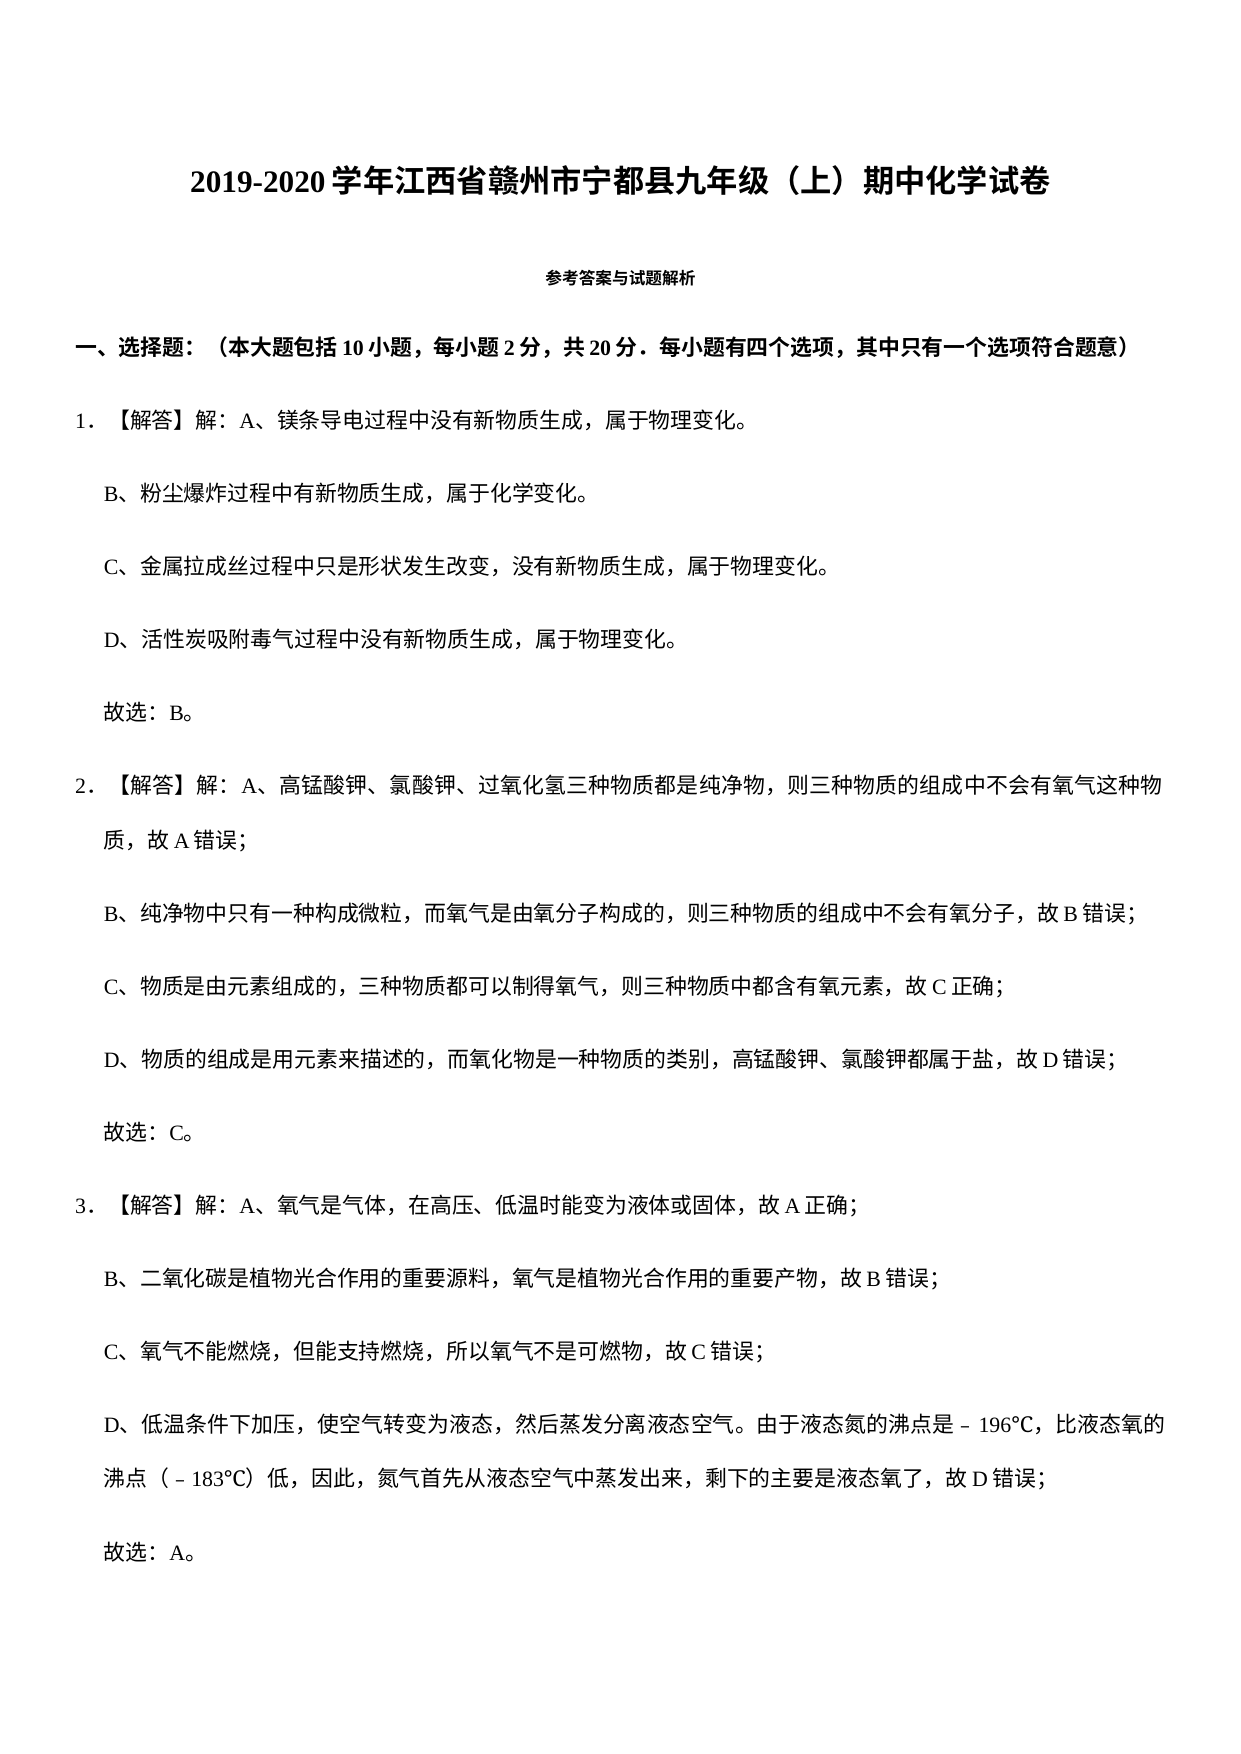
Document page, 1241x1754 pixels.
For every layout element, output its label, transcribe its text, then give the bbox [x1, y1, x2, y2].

text 故选：B。 [103, 693, 1165, 729]
text B、纯净物中只有一种构成微粒，而氧气是由氧分子构成的，则三种物质的组成中不会有氧分子，故B错误； [103, 893, 1165, 930]
text 参考答案与试题解析 [75, 259, 1165, 295]
text 故选：A。 [103, 1532, 1165, 1568]
text 一、选择题：（本大题包括10小题，每小题2分，共20分．每小题有四个选项，其中只有一个选项符合题意） [75, 328, 1165, 364]
text D、低温条件下加压，使空气转变为液态，然后蒸发分离液态空气。由于液态氮的沸点是﹣196℃，比液态氧的沸点（﹣183℃）低，因此，氮气首先从液态空气中蒸发出来，剩下的主要是液态氧了，故D错误； [103, 1405, 1165, 1496]
text C、物质是由元素组成的，三种物质都可以制得氧气，则三种物质中都含有氧元素，故C正确； [103, 967, 1165, 1003]
text 3．【解答】解：A、氧气是气体，在高压、低温时能变为液体或固体，故A正确； [75, 1186, 1165, 1222]
text 1．【解答】解：A、镁条导电过程中没有新物质生成，属于物理变化。 [75, 401, 1165, 437]
text B、粉尘爆炸过程中有新物质生成，属于化学变化。 [103, 474, 1165, 510]
text B、二氧化碳是植物光合作用的重要源料，氧气是植物光合作用的重要产物，故B错误； [103, 1259, 1165, 1295]
text D、活性炭吸附毒气过程中没有新物质生成，属于物理变化。 [103, 620, 1165, 656]
text C、氧气不能燃烧，但能支持燃烧，所以氧气不是可燃物，故C错误； [103, 1332, 1165, 1368]
text 2．【解答】解：A、高锰酸钾、氯酸钾、过氧化氢三种物质都是纯净物，则三种物质的组成中不会有氧气这种物质，故A错误； [75, 766, 1165, 857]
text 故选：C。 [103, 1113, 1165, 1149]
text 2019-2020学年江西省赣州市宁都县九年级（上）期中化学试卷 [75, 142, 1165, 215]
text D、物质的组成是用元素来描述的，而氧化物是一种物质的类别，高锰酸钾、氯酸钾都属于盐，故D错误； [103, 1039, 1165, 1076]
text C、金属拉成丝过程中只是形状发生改变，没有新物质生成，属于物理变化。 [103, 547, 1165, 583]
